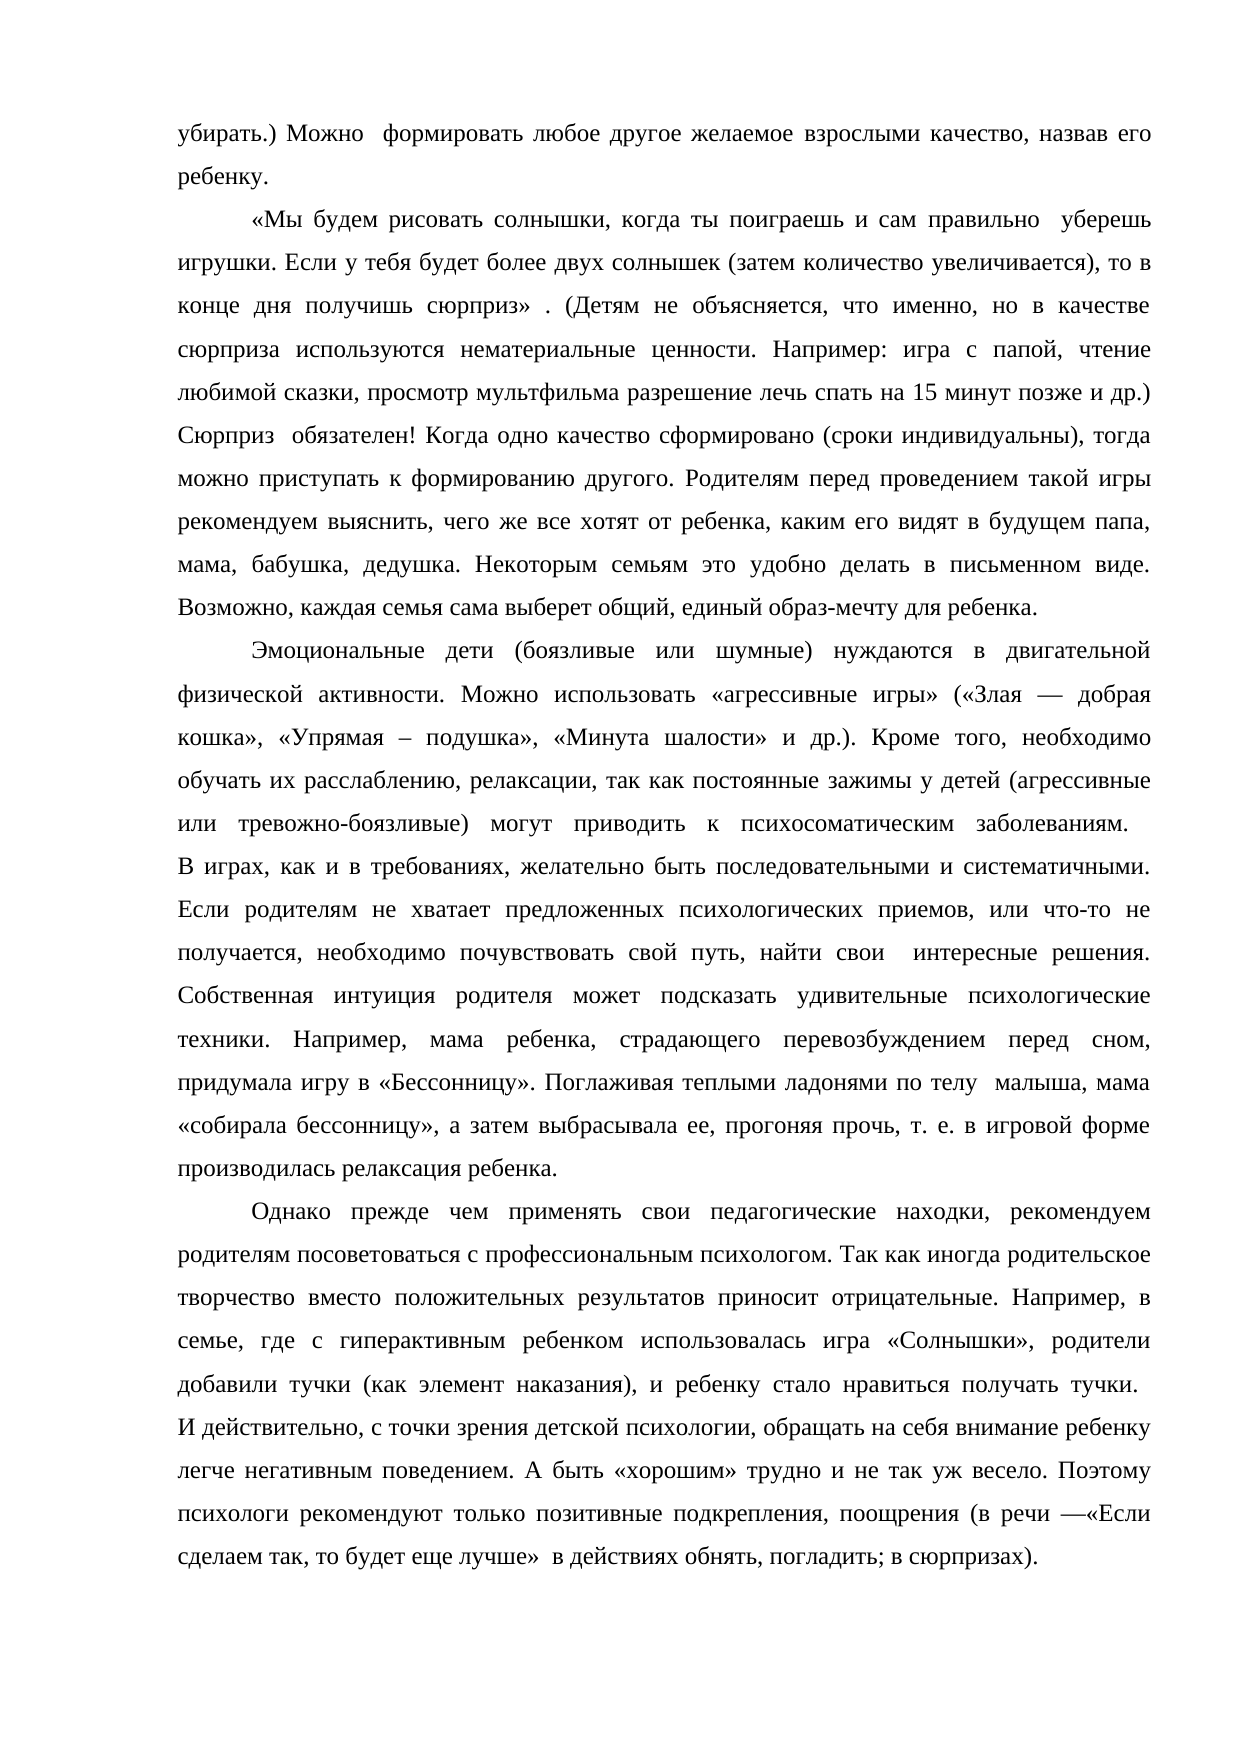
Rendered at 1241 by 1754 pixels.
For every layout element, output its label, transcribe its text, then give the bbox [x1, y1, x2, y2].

text Однако прежде чем применять свои педагогические находки, рекомендуем родителям посоветоваться с профессиональным психологом. Так как иногда родительское творчество вместо положительных результатов приносит отрицательные. Например, в семье, где с гиперактивным ребенком использовалась игра «Солнышки», родители добавили тучки (как элемент наказания), и ребенку стало нравиться получать тучки. И действительно, с точки зрения детской психологии, обращать на себя внимание ребенку легче негативным поведением. А быть «хорошим» трудно и не так уж весело. Поэтому психологи рекомендуют только позитивные подкрепления, поощрения (в речи —«Если сделаем так, то будет еще лучше» в действиях обнять, погладить; в сюрпризах). [177, 1196, 1152, 1570]
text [177, 118, 1152, 190]
text Эмоциональные дети (боязливые или шумные) нуждаются в двигательной физической активности. Можно использовать «агрессивные игры» («Злая — добрая кошка», «Упрямая – подушка», «Минута шалости» и др.). Кроме того, необходимо обучать их расслаблению, релаксации, так как постоянные зажимы у детей (агрессивные или тревожно-боязливые) могут приводить к психосоматическим заболеваниям. В играх, как и в требованиях, желательно быть последовательными и систематичными. Если родителям не хватает предложенных психологических приемов, или что-то не получается, необходимо почувствовать свой путь, найти свои интересные решения. Собственная интуиция родителя может подсказать удивительные психологические техники. Например, мама ребенка, страдающего перевозбуждением перед сном, придумала игру в «Бессонницу». Поглаживая теплыми ладонями по телу малыша, мама «собирала бессонницу», а затем выбрасывала ее, прогоняя прочь, т. е. в игровой форме производилась релаксация ребенка. [177, 636, 1152, 1182]
text «Мы будем рисовать солнышки, когда ты поиграешь и сам правильно уберешь игрушки. Если у тебя будет более двух солнышек (затем количество увеличивается), то в конце дня получишь сюрприз» . (Детям не объясняется, что именно, но в качестве сюрприза используются нематериальные ценности. Например: игра с папой, чтение любимой сказки, просмотр мультфильма разрешение лечь спать на 15 минут позже и др.) Сюрприз обязателен! Когда одно качество сформировано (сроки индивидуальны), тогда можно приступать к формированию другого. Родителям перед проведением такой игры рекомендуем выяснить, чего же все хотят от ребенка, каким его видят в будущем папа, мама, бабушка, дедушка. Некоторым семьям это удобно делать в письменном виде. Возможно, каждая семья сама выберет общий, единый образ-мечту для ребенка. [177, 204, 1152, 621]
